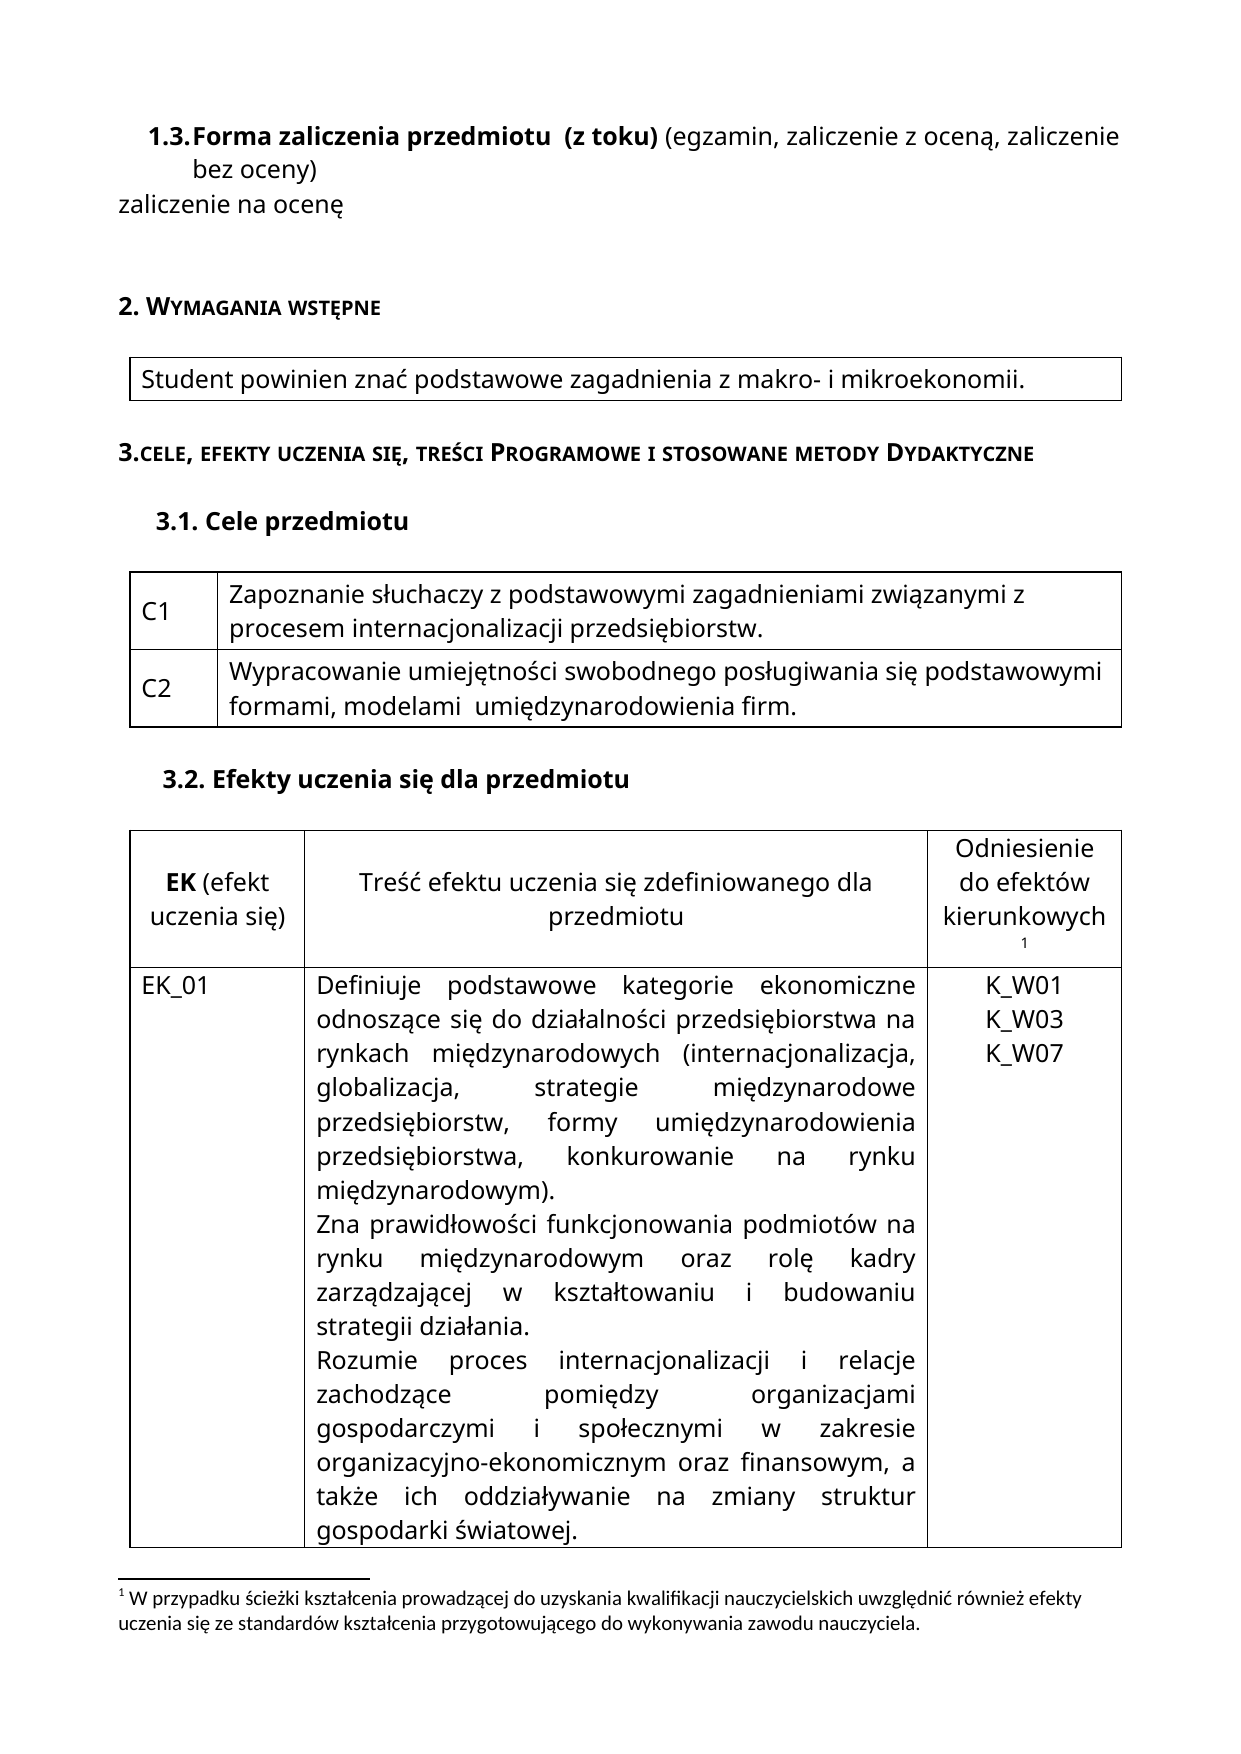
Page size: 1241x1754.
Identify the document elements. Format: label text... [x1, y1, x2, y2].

table_header Zapoznanie słuchaczy z podstawowymi zagadnieniami związanymi z procesem internacjonalizacji przedsiębiorstw. [218, 573, 1121, 649]
table_cell EK_01 [131, 968, 304, 1547]
text zaliczenie na ocenę [118, 186, 1122, 220]
table_cell K_W01 K_W03 K_W07 [928, 968, 1121, 1547]
table_header Odniesienie do efektów kierunkowych [928, 831, 1121, 967]
table_header C1 [131, 573, 217, 649]
text 3.2. Efekty uczenia się dla przedmiotu [162, 761, 1122, 796]
table_cell Definiuje podstawowe kategorie ekonomiczne odnoszące się do działalności przedsiębiorstwa na rynkach międzynarodowych (internacjonalizacja, globalizacja, strategie międzynarodowe przedsiębiorstw, formy umiędzynarodowienia przedsiębiorstwa, konkurowanie na rynku międzynarodowym). Zna prawidłowości funkcjonowania podmiotów na rynku międzynarodowym oraz rolę kadry zarządzającej w kształtowaniu i budowaniu strategii działania. Rozumie proces internacjonalizacji i relacje zachodzące pomiędzy organizacjami gospodarczymi i społecznymi w zakresie organizacyjno-ekonomicznym oraz finansowym, a także ich oddziaływanie na zmiany struktur gospodarki światowej. [305, 968, 927, 1547]
table_header Treść efektu uczenia się zdefiniowanego dla przedmiotu [305, 831, 927, 967]
table_cell C2 [131, 650, 217, 726]
text 1.3. Forma zaliczenia przedmiotu (z toku) (egzamin, zaliczenie z oceną, zaliczenie bez oceny) [148, 118, 1122, 186]
table_header EK (efekt uczenia się) [131, 831, 304, 967]
table_header Student powinien znać podstawowe zagadnienia z makro- i mikroekonomii. [131, 358, 1121, 400]
text 3.1. Cele przedmiotu [156, 503, 1122, 537]
table_cell Wypracowanie umiejętności swobodnego posługiwania się podstawowymi formami, modelami umiędzynarodowienia firm. [218, 650, 1121, 726]
text 3.cele, efekty uczenia się, treści Programowe i stosowane metody Dydaktyczne [118, 435, 1122, 469]
text 2. Wymagania wstępne [118, 288, 1122, 322]
